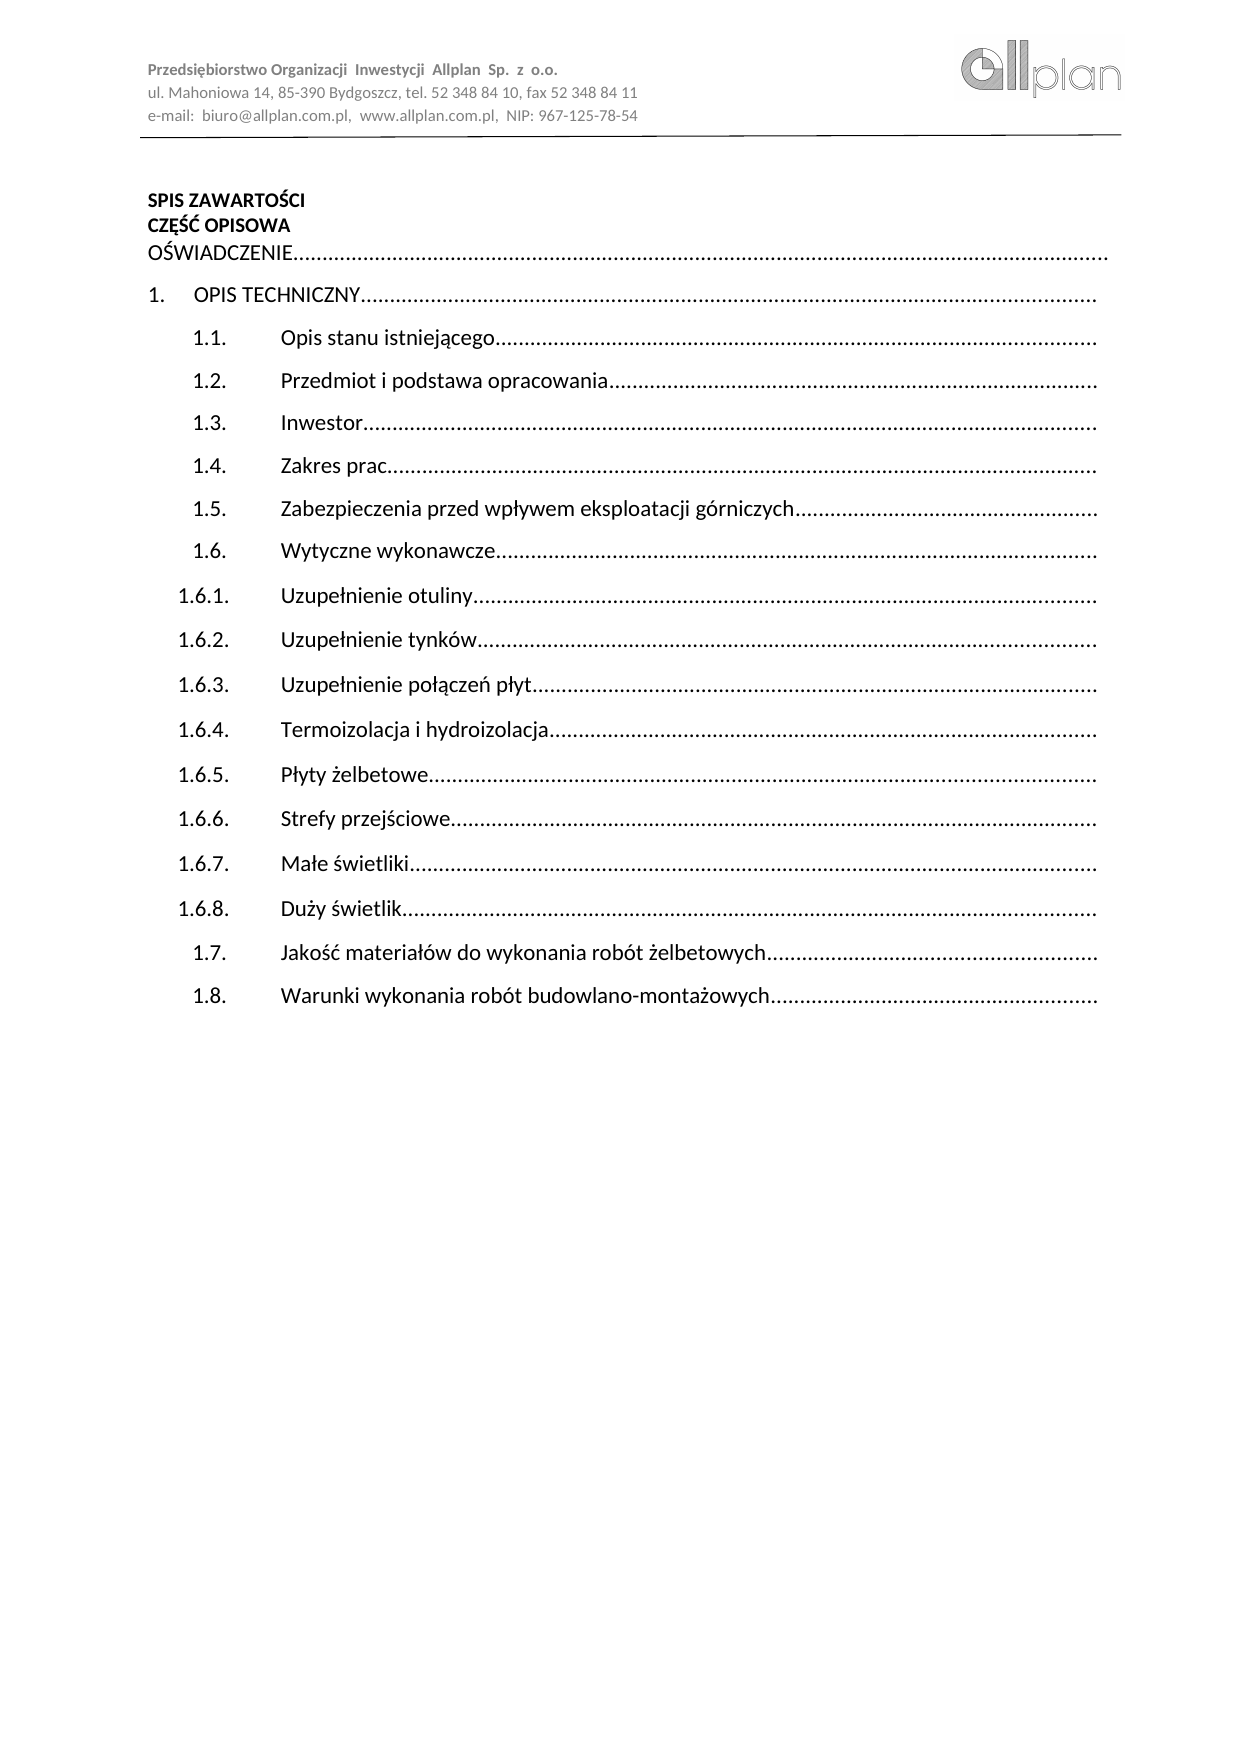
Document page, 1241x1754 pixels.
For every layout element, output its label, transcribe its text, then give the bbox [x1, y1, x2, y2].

text CZĘŚĆ OPISOWA [148, 213, 1093, 238]
text 1. OPIS TECHNICZNY 10 [148, 281, 1093, 309]
text SPIS ZAWARTOŚCI [148, 187, 1093, 213]
text 1.2. Przedmiot i podstawa opracowania 10 [192, 366, 1093, 394]
text 1.5. Zabezpieczenia przed wpływem eksploatacji górniczych 10 [192, 494, 1093, 522]
text 1.6.2. Uzupełnienie tynków 11 [177, 626, 1093, 654]
text 1.6.3. Uzupełnienie połączeń płyt 11 [177, 670, 1093, 698]
text 1.6.1. Uzupełnienie otuliny 10 [177, 581, 1093, 609]
text OŚWIADCZENIE 3 [148, 238, 1093, 266]
text 1.7. Jakość materiałów do wykonania robót żelbetowych 12 [192, 938, 1093, 966]
picture [953, 34, 1125, 101]
text 1.3. Inwestor 10 [192, 408, 1093, 436]
text 1.6.7. Małe świetliki 11 [177, 849, 1093, 877]
text 1.6.6. Strefy przejściowe 11 [177, 804, 1093, 832]
text 1.6.5. Płyty żelbetowe 11 [177, 760, 1093, 788]
text 1.4. Zakres prac 10 [192, 451, 1093, 479]
text 1.6.4. Termoizolacja i hydroizolacja 11 [177, 715, 1093, 743]
text 1.8. Warunki wykonania robót budowlano-montażowych 12 [192, 981, 1093, 1009]
text 1.1. Opis stanu istniejącego 10 [192, 323, 1093, 351]
text 1.6. Wytyczne wykonawcze 10 [192, 536, 1093, 564]
text 1.6.8. Duży świetlik 11 [177, 894, 1093, 922]
